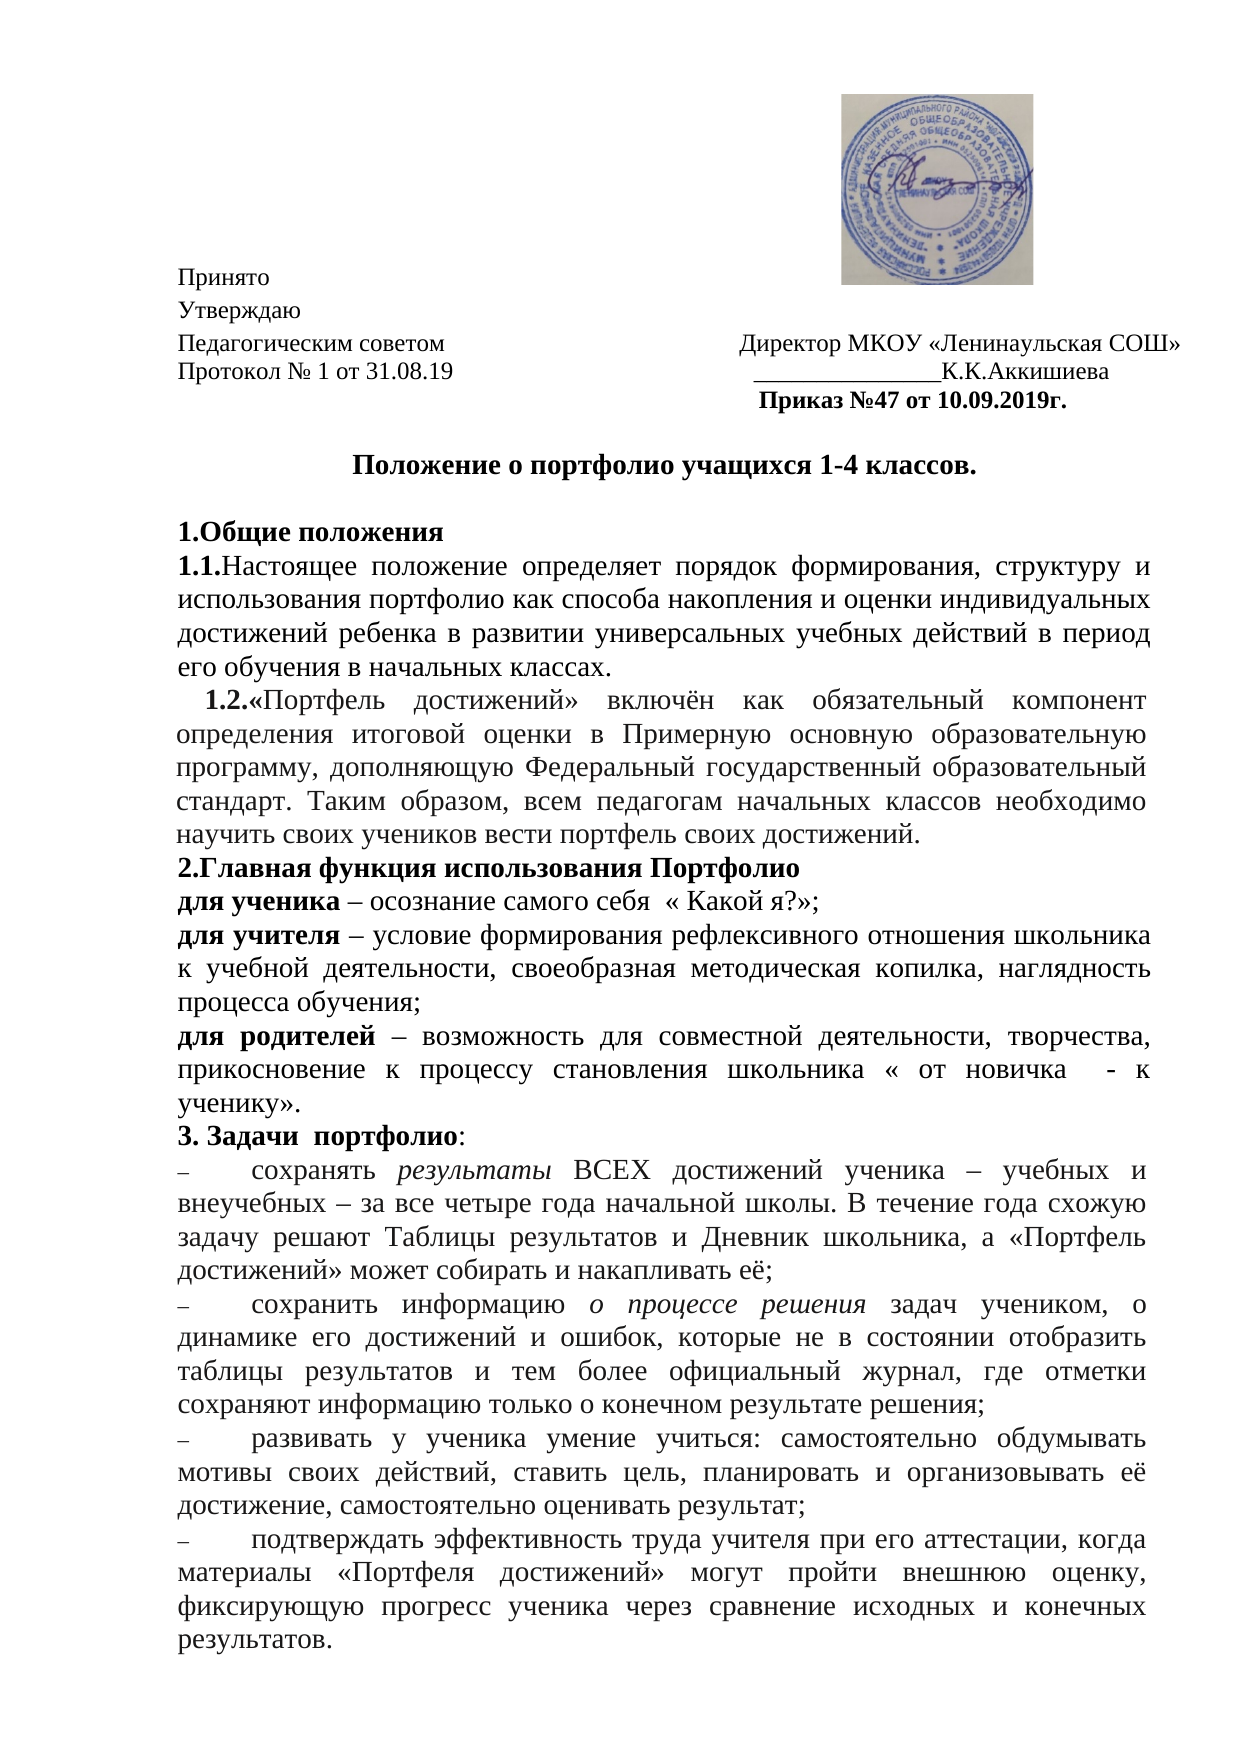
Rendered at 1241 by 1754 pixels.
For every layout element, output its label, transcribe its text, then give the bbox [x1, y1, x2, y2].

text для родителей – возможность для совместной деятельности, творчества, прикосновение к процессу становления школьника « от новичка - к ученику». [177, 1018, 1152, 1118]
text Приказ №47 от 10.09.2019г. [177, 385, 1152, 414]
text для ученика – осознание самого себя « Какой я?»; [177, 883, 1152, 917]
text 1.1.Настоящее положение определяет порядок формирования, структуру и использования портфолио как способа накопления и оценки индивидуальных достижений ребенка в развитии универсальных учебных действий в период его обучения в начальных классах. [177, 548, 1152, 682]
text Педагогическим советом Директор МКОУ «Ленинаульская СОШ» [177, 328, 1152, 356]
text 2.Главная функция использования Портфолио [177, 850, 1152, 883]
text 1.2.«Портфель достижений» включён как обязательный компонент определения итоговой оценки в Примерную основную образовательную программу, дополняющую Федеральный государственный образовательный стандарт. Таким образом, всем педагогам начальных классов необходимо научить своих учеников вести портфель своих достижений. [176, 682, 1147, 850]
text Положение о портфолио учащихся 1-4 классов. [177, 447, 1152, 481]
list сохранить информацию о процессе решения задач учеником, о динамике его достижений и ошибок, которые не в состоянии отобразить таблицы результатов и тем более официальный журнал, где отметки сохраняют информацию только о конечном результате решения; [177, 1286, 1147, 1420]
text 1.Общие положения [177, 514, 1152, 548]
list подтверждать эффективность труда учителя при его аттестации, когда материалы «Портфеля достижений» могут пройти внешнюю оценку, фиксирующую прогресс ученика через сравнение исходных и конечных результатов. [177, 1521, 1147, 1655]
list сохранять результаты ВСЕХ достижений ученика – учебных и внеучебных – за все четыре года начальной школы. В течение года схожую задачу решают Таблицы результатов и Дневник школьника, а «Портфель достижений» может собирать и накапливать её; [177, 1152, 1147, 1286]
text 3. Задачи портфолио: [177, 1118, 1152, 1152]
text для учителя – условие формирования рефлексивного отношения школьника к учебной деятельности, своеобразная методическая копилка, наглядность процесса обучения; [177, 917, 1152, 1018]
text Протокол № 1 от 31.08.19 _______________К.К.Аккишиева [177, 356, 1152, 385]
subtitle Принято Утверждаю [177, 94, 1152, 323]
list развивать у ученика умение учиться: самостоятельно обдумывать мотивы своих действий, ставить цель, планировать и организовывать её достижение, самостоятельно оценивать результат; [177, 1420, 1147, 1521]
picture [841, 94, 1034, 285]
